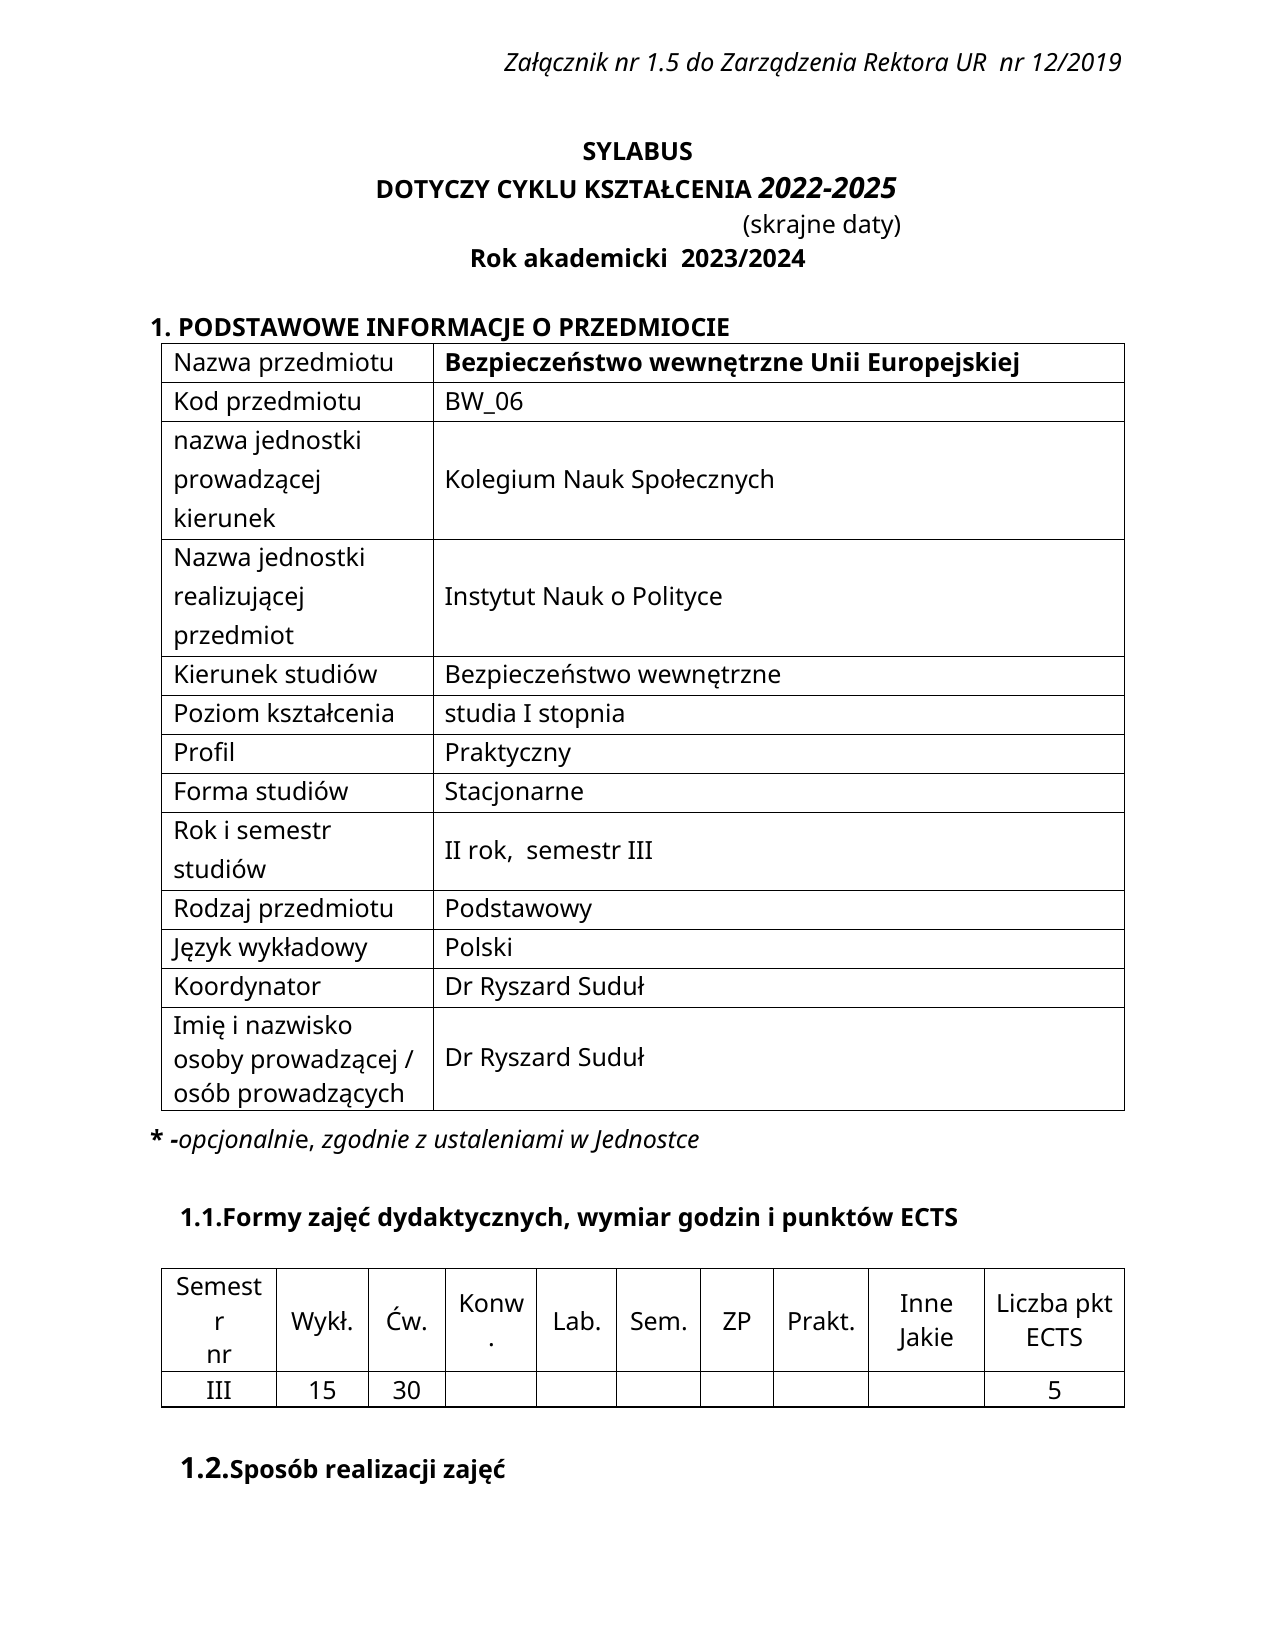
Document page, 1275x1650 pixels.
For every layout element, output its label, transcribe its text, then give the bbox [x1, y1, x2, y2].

table_cell Instytut Nauk o Polityce [434, 540, 1124, 656]
table_header Konw. [446, 1269, 536, 1371]
text Załącznik nr 1.5 do Zarządzenia Rektora UR nr 12/2019 [150, 44, 1125, 78]
table_cell II rok, semestr III [434, 813, 1124, 890]
table_cell [617, 1372, 700, 1406]
table_header Sem. [617, 1269, 700, 1371]
table_cell Imię i nazwisko osoby prowadzącej / osób prowadzących [162, 1008, 433, 1110]
table_cell studia I stopnia [434, 696, 1124, 734]
table_header Semestr nr [162, 1269, 276, 1371]
table_cell Profil [162, 735, 433, 773]
table_cell Nazwa jednostki realizującej przedmiot [162, 540, 433, 656]
table_cell Polski [434, 930, 1124, 968]
table_cell Język wykładowy [162, 930, 433, 968]
table_cell Stacjonarne [434, 774, 1124, 812]
table_cell Bezpieczeństwo wewnętrzne [434, 657, 1124, 695]
table_cell 5 [985, 1372, 1124, 1406]
table_cell 15 [277, 1372, 368, 1406]
table_cell Praktyczny [434, 735, 1124, 773]
table_cell Podstawowy [434, 891, 1124, 929]
table_cell Kierunek studiów [162, 657, 433, 695]
table_header Prakt. [774, 1269, 868, 1371]
text 1.1.Formy zajęć dydaktycznych, wymiar godzin i punktów ECTS [179, 1200, 1125, 1234]
text 1.2.Sposób realizacji zajęć [179, 1447, 1125, 1487]
table_cell Poziom kształcenia [162, 696, 433, 734]
table_header Lab. [537, 1269, 616, 1371]
text DOTYCZY CYKLU KSZTAŁCENIA 2022-2025 [150, 167, 1125, 207]
table_header Inne Jakie [869, 1269, 984, 1371]
table_cell [446, 1372, 536, 1406]
table_cell Rodzaj przedmiotu [162, 891, 433, 929]
table_cell BW_06 [434, 383, 1124, 421]
table_cell Kolegium Nauk Społecznych [434, 422, 1124, 538]
table_cell Forma studiów [162, 774, 433, 812]
text Rok akademicki 2023/2024 [150, 241, 1125, 275]
table_cell Dr Ryszard Suduł [434, 1008, 1124, 1110]
table_cell Rok i semestr studiów [162, 813, 433, 890]
table_header Wykł. [277, 1269, 368, 1371]
text * -opcjonalnie, zgodnie z ustaleniami w Jednostce [150, 1121, 1125, 1155]
table_cell 30 [369, 1372, 445, 1406]
table_header ZP [701, 1269, 773, 1371]
text SYLABUS [150, 133, 1125, 167]
table_cell III [162, 1372, 276, 1406]
text (skrajne daty) [150, 207, 1125, 241]
table_cell [869, 1372, 984, 1406]
table_cell Kod przedmiotu [162, 383, 433, 421]
table_cell [537, 1372, 616, 1406]
table_cell [774, 1372, 868, 1406]
table_cell nazwa jednostki prowadzącej kierunek [162, 422, 433, 538]
table_header Liczba pkt ECTS [985, 1269, 1124, 1371]
table_header Nazwa przedmiotu [162, 344, 433, 382]
table_header Bezpieczeństwo wewnętrzne Unii Europejskiej [434, 344, 1124, 382]
table_cell Dr Ryszard Suduł [434, 969, 1124, 1007]
table_cell [701, 1372, 773, 1406]
table_cell Koordynator [162, 969, 433, 1007]
text 1. PODSTAWOWE INFORMACJE O PRZEDMIOCIE [150, 309, 1125, 343]
table_header Ćw. [369, 1269, 445, 1371]
